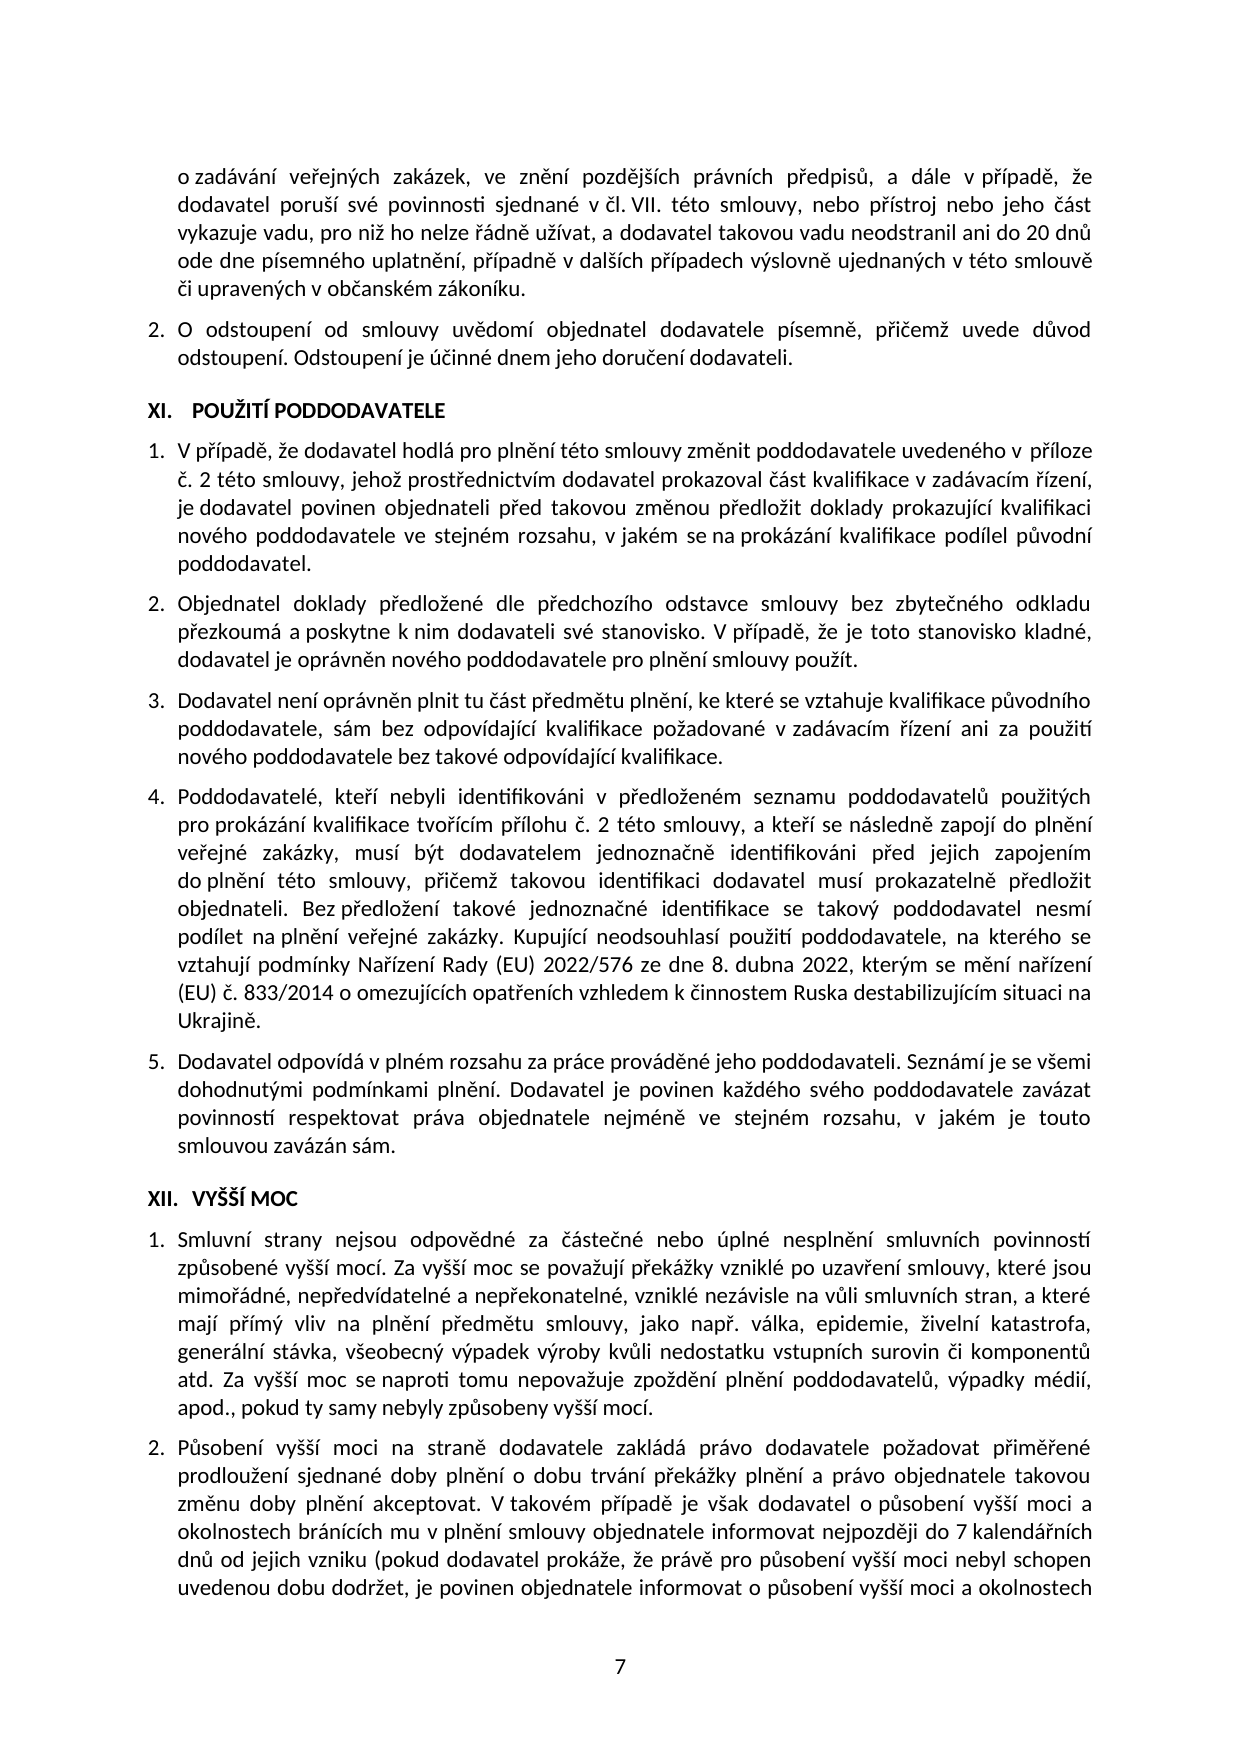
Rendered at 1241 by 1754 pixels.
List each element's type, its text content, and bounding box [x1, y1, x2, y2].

list Smluvní strany nejsou odpovědné za částečné nebo úplné nesplnění smluvních povinností způsobené vyšší mocí. Za vyšší moc se považují překážky vzniklé po uzavření smlouvy, které jsou mimořádné, nepředvídatelné a nepřekonatelné, vzniklé nezávisle na vůli smluvních stran, a které mají přímý vliv na plnění předmětu smlouvy, jako např. válka, epidemie, živelní katastrofa, generální stávka, všeobecný výpadek výroby kvůli nedostatku vstupních surovin či komponentů atd. Za vyšší moc se naproti tomu nepovažuje zpoždění plnění poddodavatelů, výpadky médií, apod., pokud ty samy nebyly způsobeny vyšší mocí. [148, 1225, 1093, 1421]
list O odstoupení od smlouvy uvědomí objednatel dodavatele písemně, přičemž uvede důvod odstoupení. Odstoupení je účinné dnem jeho doručení dodavateli. [148, 315, 1093, 371]
list Dodavatel odpovídá v plném rozsahu za práce prováděné jeho poddodavateli. Seznámí je se všemi dohodnutými podmínkami plnění. Dodavatel je povinen každého svého poddodavatele zavázat povinností respektovat práva objednatele nejméně ve stejném rozsahu, v jakém je touto smlouvou zavázán sám. [148, 1047, 1093, 1159]
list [148, 162, 1093, 303]
list POUŽITÍ PODDODAVATELE [148, 396, 1093, 424]
list V případě, že dodavatel hodlá pro plnění této smlouvy změnit poddodavatele uvedeného v příloze č. 2 této smlouvy, jehož prostřednictvím dodavatel prokazoval část kvalifikace v zadávacím řízení, je dodavatel povinen objednateli před takovou změnou předložit doklady prokazující kvalifikaci nového poddodavatele ve stejném rozsahu, v jakém se na prokázání kvalifikace podílel původní poddodavatel. [148, 437, 1093, 577]
list VYŠŠÍ MOC [148, 1184, 1093, 1212]
list Poddodavatelé, kteří nebyli identifikováni v předloženém seznamu poddodavatelů použitých pro prokázání kvalifikace tvořícím přílohu č. 2 této smlouvy, a kteří se následně zapojí do plnění veřejné zakázky, musí být dodavatelem jednoznačně identifikováni před jejich zapojením do plnění této smlouvy, přičemž takovou identifikaci dodavatel musí prokazatelně předložit objednateli. Bez předložení takové jednoznačné identifikace se takový poddodavatel nesmí podílet na plnění veřejné zakázky. Kupující neodsouhlasí použití poddodavatele, na kterého se vztahují podmínky Nařízení Rady (EU) 2022/576 ze dne 8. dubna 2022, kterým se mění nařízení (EU) č. 833/2014 o omezujících opatřeních vzhledem k činnostem Ruska destabilizujícím situaci na Ukrajině. [148, 782, 1093, 1034]
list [148, 1433, 1093, 1601]
list Dodavatel není oprávněn plnit tu část předmětu plnění, ke které se vztahuje kvalifikace původního poddodavatele, sám bez odpovídající kvalifikace požadované v zadávacím řízení ani za použití nového poddodavatele bez takové odpovídající kvalifikace. [148, 686, 1093, 770]
list Objednatel doklady předložené dle předchozího odstavce smlouvy bez zbytečného odkladu přezkoumá a poskytne k nim dodavateli své stanovisko. V případě, že je toto stanovisko kladné, dodavatel je oprávněn nového poddodavatele pro plnění smlouvy použít. [148, 589, 1093, 673]
